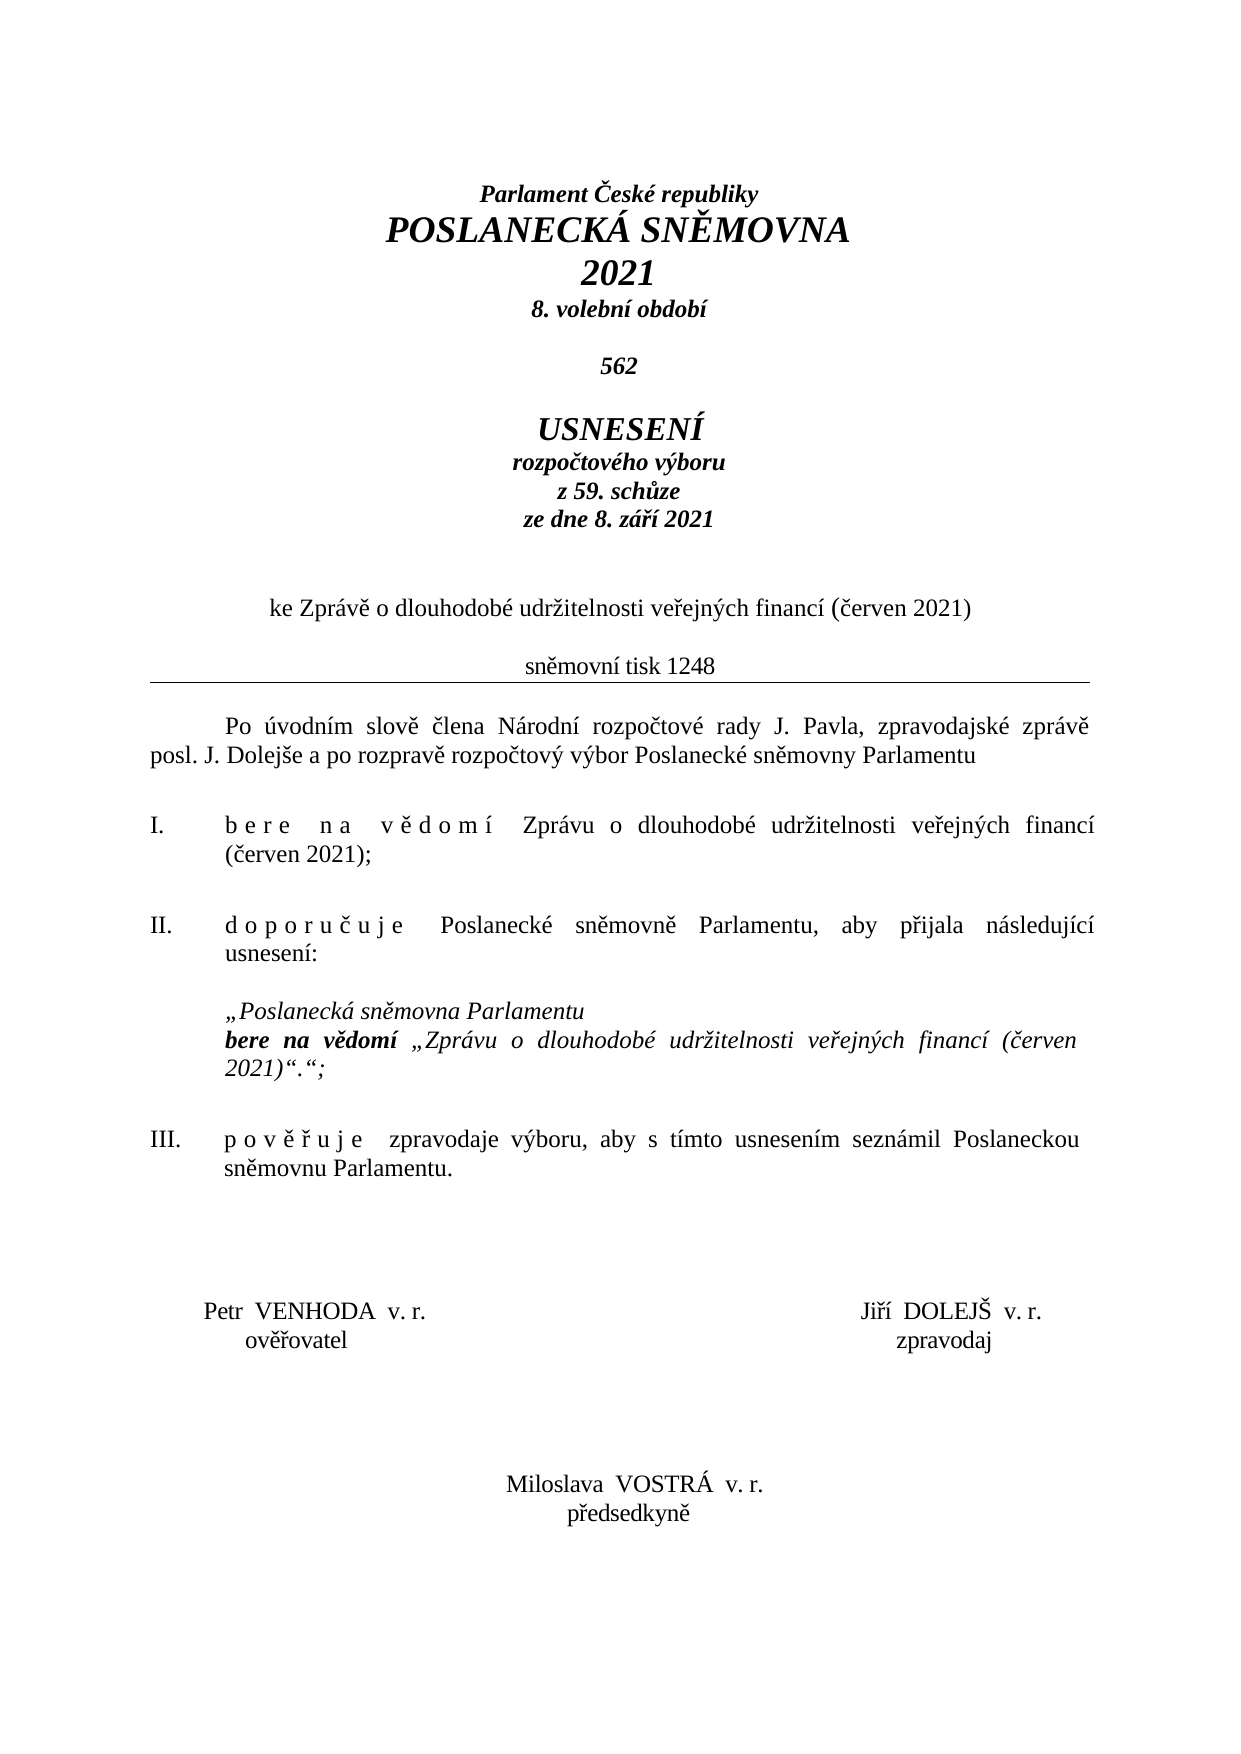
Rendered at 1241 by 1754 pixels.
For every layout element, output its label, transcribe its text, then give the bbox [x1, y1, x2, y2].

text Po úvodním slově člena Národní rozpočtové rady J. Pavla, zpravodajské zprávě posl. J. Dolejše a po rozpravě rozpočtový výbor Poslanecké sněmovny Parlamentu [150, 711, 1090, 769]
text Petr VENHODA v. r. Jiří DOLEJŠ v. r. [150, 1296, 1090, 1325]
text předsedkyně [150, 1498, 1090, 1526]
text bere na vědomí „Zprávu o dlouhodobé udržitelnosti veřejných financí (červen 2021)“.“; [150, 1025, 1080, 1082]
text I. bere na vědomí Zprávu o dlouhodobé udržitelnosti veřejných financí (červen 2021); [150, 811, 1095, 868]
text 8. volební období [150, 294, 1090, 322]
text 2021 [150, 251, 1090, 294]
text „Poslanecká sněmovna Parlamentu [150, 996, 1015, 1025]
text z 59. schůze [150, 476, 1090, 504]
text ke Zprávě o dlouhodobé udržitelnosti veřejných financí (červen 2021) [150, 591, 1090, 622]
text POSLANECKÁ SNĚMOVNA [150, 207, 1090, 251]
text II. doporučuje Poslanecké sněmovně Parlamentu, aby přijala následující usnesení: [150, 910, 1095, 967]
text Parlament České republiky [150, 179, 1090, 207]
text rozpočtového výboru [150, 447, 1090, 476]
text 562 [150, 351, 1090, 380]
text ověřovatel zpravodaj [150, 1325, 1090, 1354]
text III. pověřuje zpravodaje výboru, aby s tímto usnesením seznámil Poslaneckou sněmovnu Parlamentu. [150, 1124, 1080, 1181]
subtitle USNESENÍ [150, 409, 1090, 447]
text Miloslava VOSTRÁ v. r. [150, 1469, 1090, 1498]
text ze dne 8. září 2021 [150, 504, 1090, 533]
text sněmovní tisk 1248 [150, 651, 1090, 682]
